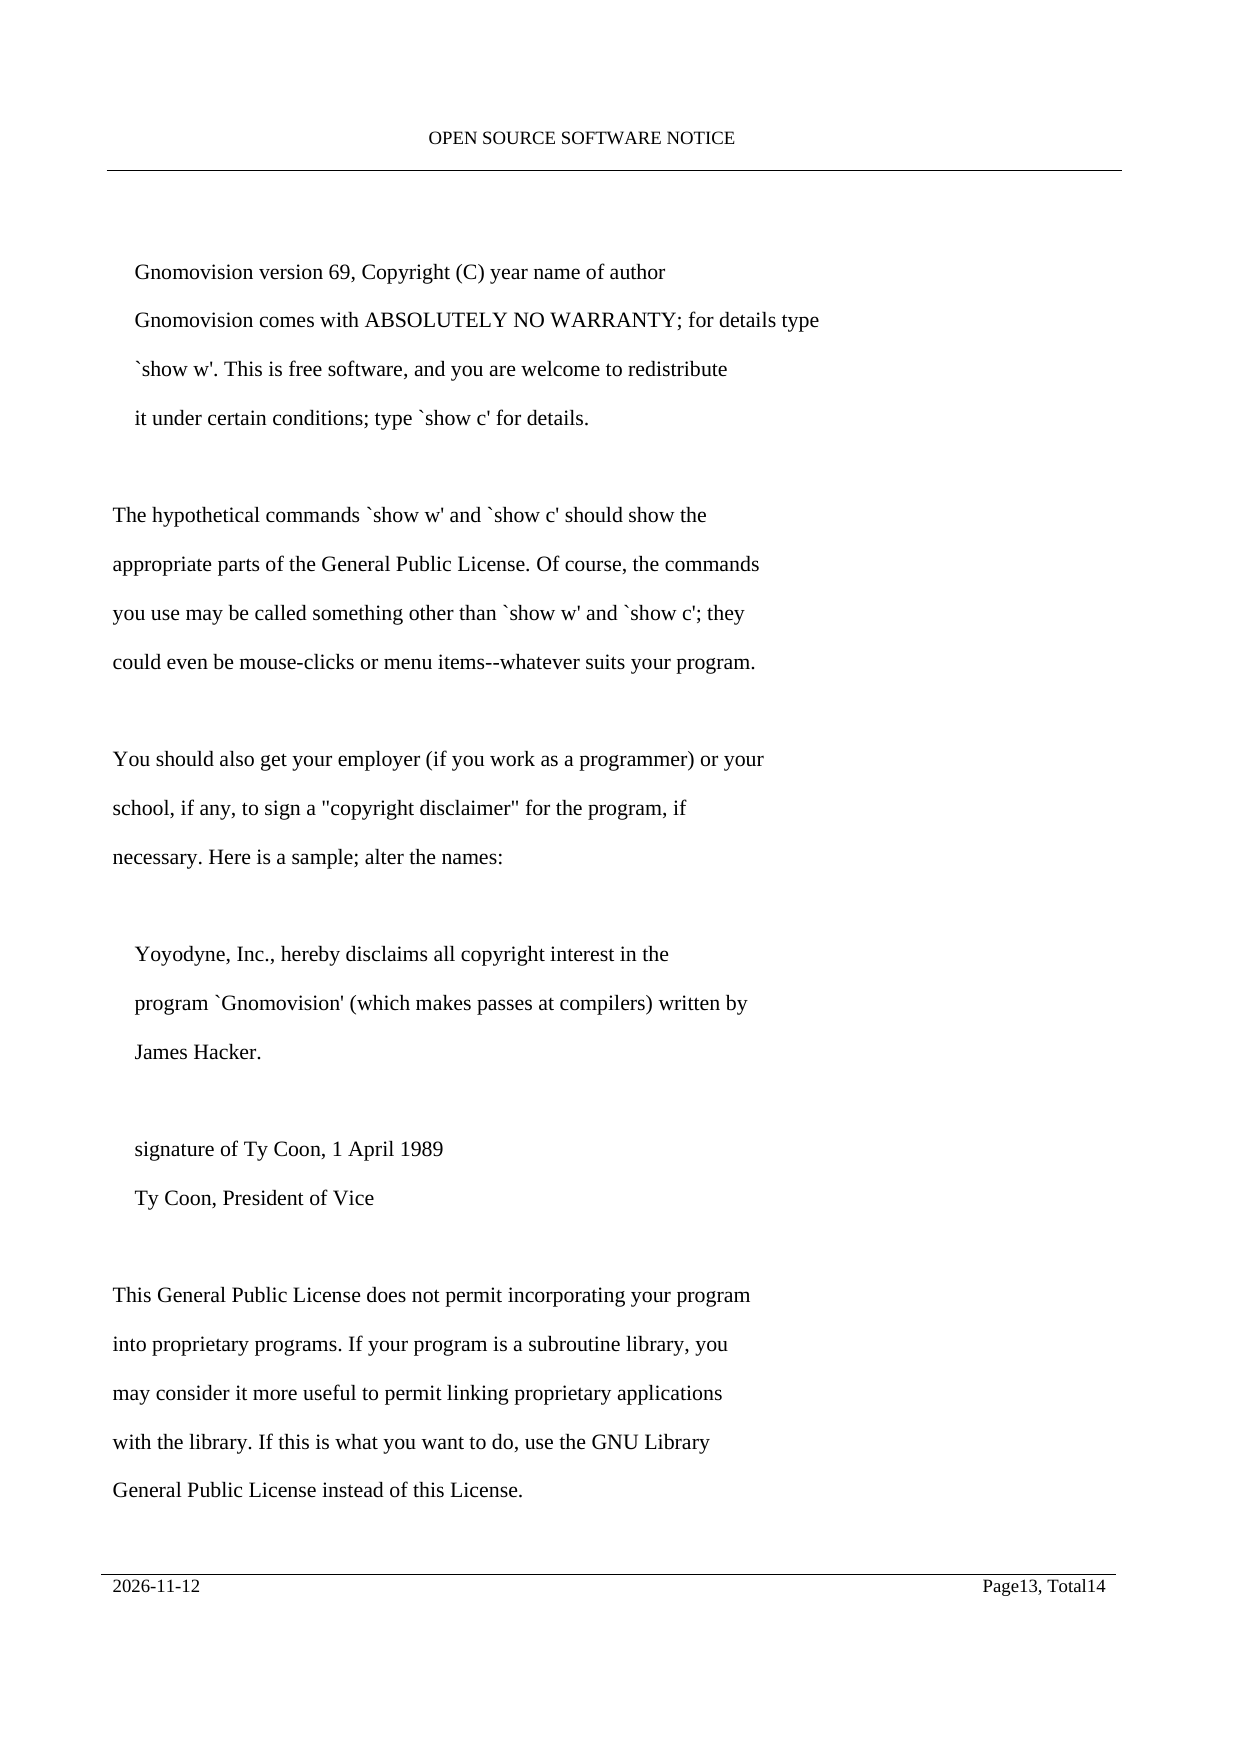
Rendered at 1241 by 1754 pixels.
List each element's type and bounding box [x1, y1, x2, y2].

text [112, 206, 1128, 1555]
